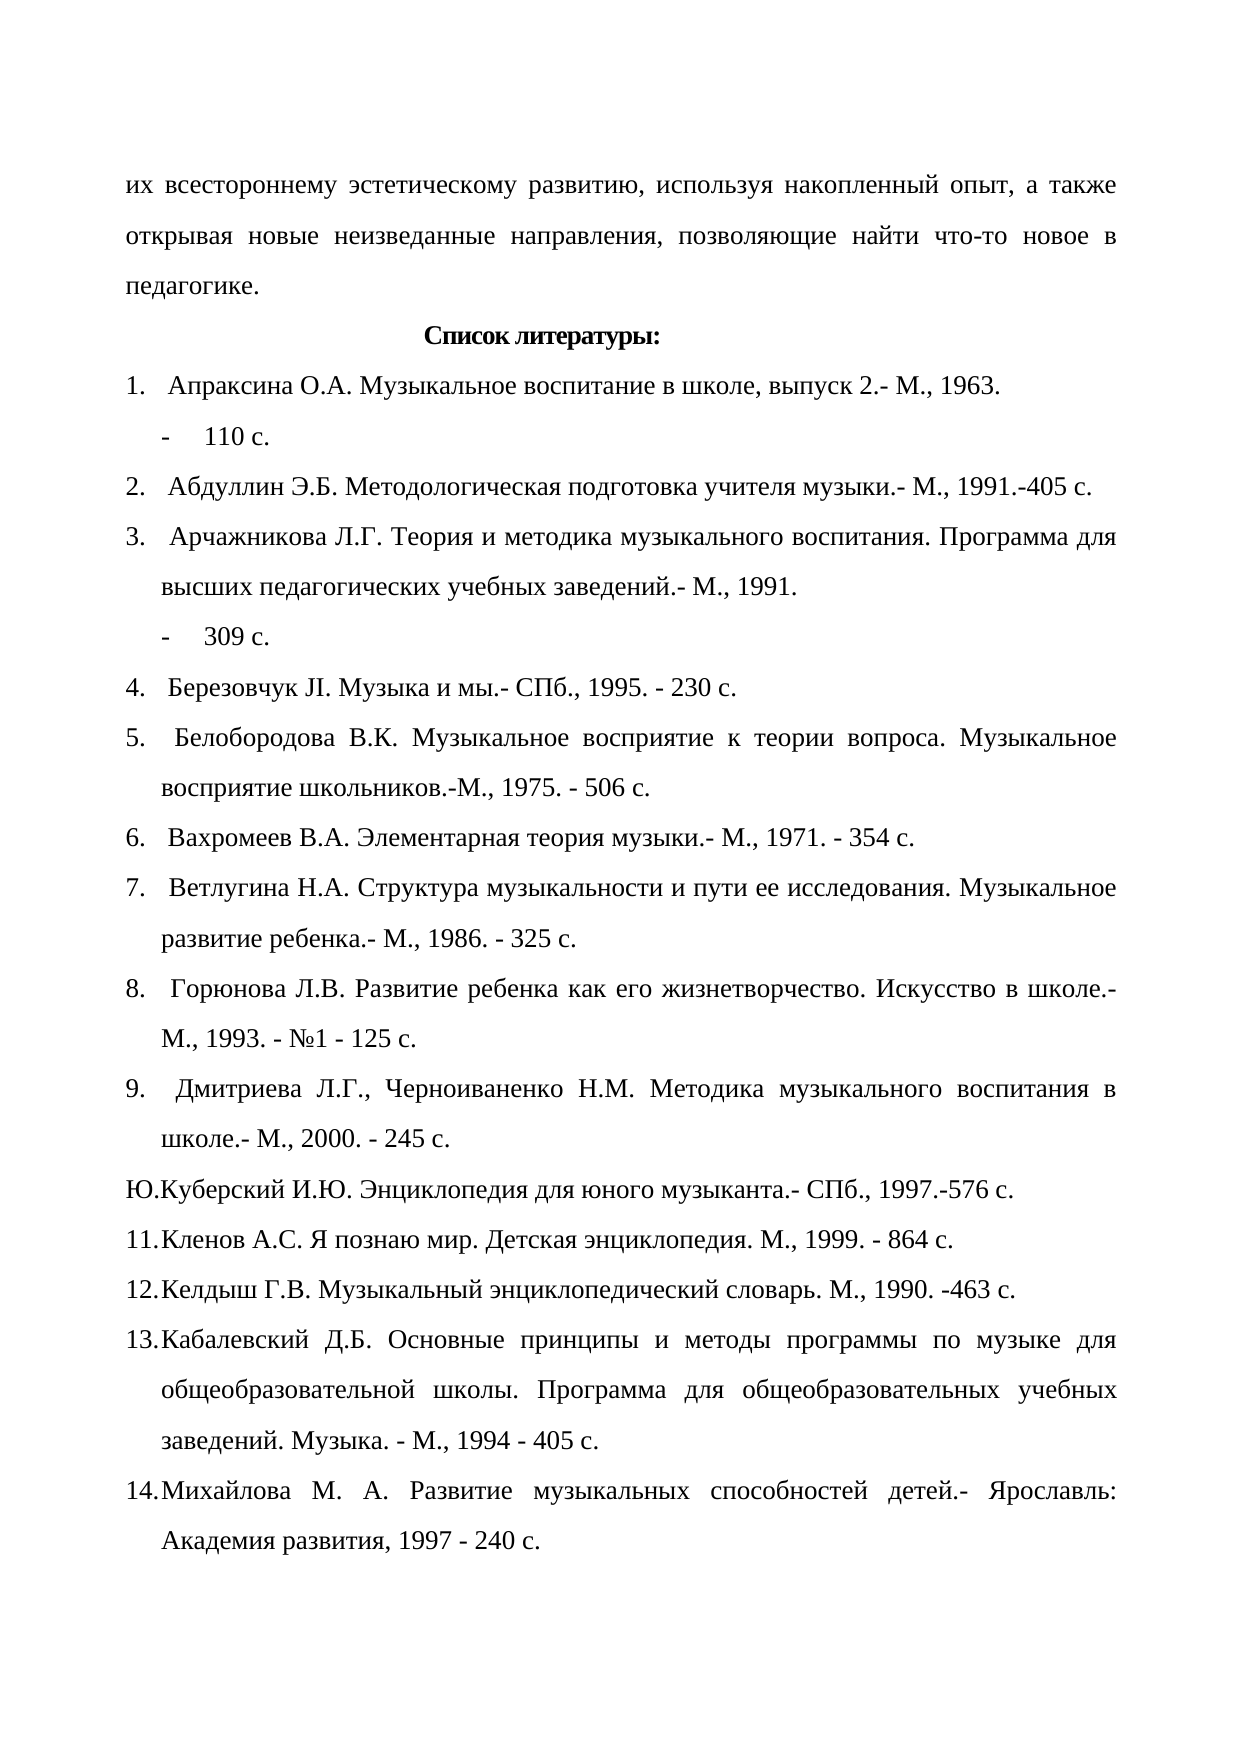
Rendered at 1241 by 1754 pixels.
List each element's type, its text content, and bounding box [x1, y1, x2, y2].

list Вахромеев В.А. Элементарная теория музыки.- М., 1971. - 354 с. [125, 806, 1120, 857]
list Михайлова М. А. Развитие музыкальных способностей детей.- Ярославль: Академия развития, 1997 - 240 с. [125, 1459, 1118, 1559]
list Апраксина О.А. Музыкальное воспитание в школе, выпуск 2.- М., 1963. [125, 354, 1120, 405]
list 309 с. [161, 606, 1120, 656]
list Кабалевский Д.Б. Основные принципы и методы программы по музыке для общеобразовательной школы. Программа для общеобразовательных учебных заведений. Музыка. - М., 1994 - 405 с. [125, 1308, 1118, 1459]
text Список литературы: [423, 304, 1120, 354]
list Дмитриева Л.Г., Черноиваненко Н.М. Методика музыкального воспитания в школе.- М., 2000. - 245 с. [125, 1057, 1118, 1158]
list Березовчук JI. Музыка и мы.- СПб., 1995. - 230 с. [125, 656, 1120, 706]
list Кленов А.С. Я познаю мир. Детская энциклопедия. М., 1999. - 864 с. [125, 1208, 1120, 1258]
list Келдыш Г.В. Музыкальный энциклопедический словарь. М., 1990. -463 с. [125, 1258, 1118, 1308]
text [125, 154, 1118, 304]
list Горюнова Л.В. Развитие ребенка как его жизнетворчество. Искусство в школе.- М., 1993. - №1 - 125 с. [125, 957, 1118, 1057]
list 110 с. [161, 405, 1120, 455]
list Арчажникова Л.Г. Теория и методика музыкального воспитания. Программа для высших педагогических учебных заведений.- М., 1991. [125, 505, 1118, 606]
text Ю.Куберский И.Ю. Энциклопедия для юного музыканта.- СПб., 1997.-576 с. [125, 1158, 1118, 1208]
list Ветлугина Н.А. Структура музыкальности и пути ее исследования. Музыкальное развитие ребенка.- М., 1986. - 325 с. [125, 857, 1118, 957]
list Абдуллин Э.Б. Методологическая подготовка учителя музыки.- М., 1991.-405 с. [125, 455, 1118, 505]
list Белобородова В.К. Музыкальное восприятие к теории вопроса. Музыкальное восприятие школьников.-М., 1975. - 506 с. [125, 706, 1118, 806]
